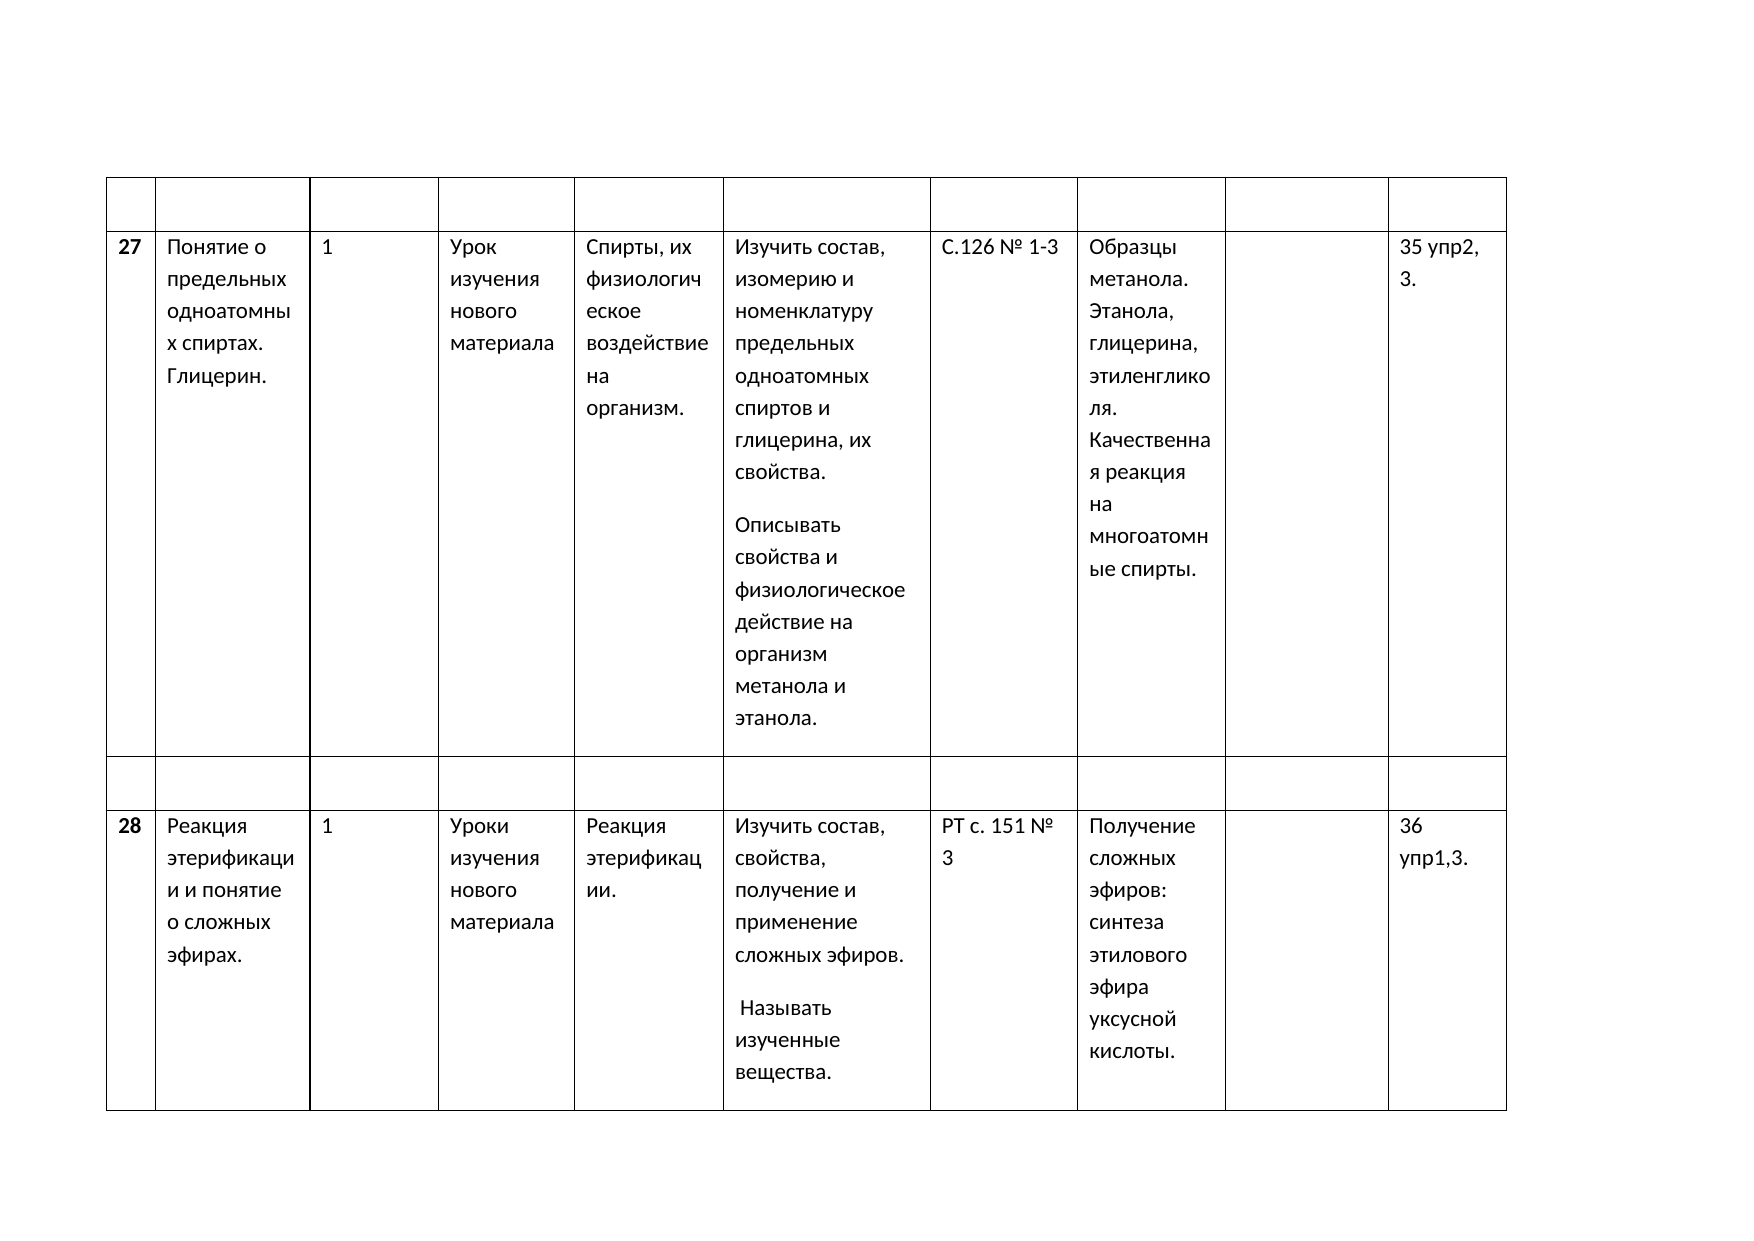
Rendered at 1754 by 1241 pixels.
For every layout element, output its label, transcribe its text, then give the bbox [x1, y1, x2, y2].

table_cell Изучить состав, свойства, получение и применение сложных эфиров. Называть изученные вещества. [724, 811, 930, 1110]
table_cell Урок изучения нового материала [439, 232, 574, 756]
table_cell [575, 178, 723, 231]
table_cell [931, 757, 1077, 810]
table_cell [1389, 757, 1506, 810]
table_cell [439, 178, 574, 231]
table_cell [1226, 178, 1388, 231]
table_cell 28 [107, 811, 155, 1110]
table_cell [311, 757, 438, 810]
table_cell Получение сложных эфиров: синтеза этилового эфира уксусной кислоты. [1078, 811, 1225, 1110]
table_cell 36 упр1,3. [1389, 811, 1506, 1110]
table_cell [724, 757, 930, 810]
table_cell [1226, 232, 1388, 756]
table_cell [1226, 757, 1388, 810]
table_cell 35 упр2, 3. [1389, 232, 1506, 756]
table_cell Реакция этерификации. [575, 811, 723, 1110]
table_cell [439, 757, 574, 810]
table_cell [107, 757, 155, 810]
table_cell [439, 811, 574, 1110]
table_cell [107, 178, 155, 231]
table_cell [156, 757, 309, 810]
table_cell Образцы метанола. Этанола, глицерина, этиленгликоля. Качественная реакция на многоатомные спирты. [1078, 232, 1225, 756]
table_cell Изучить состав, изомерию и номенклатуру предельных одноатомных спиртов и глицерина, их свойства. Описывать свойства и физиологическое действие на организм метанола и этанола. [724, 232, 930, 756]
table_cell [931, 178, 1077, 231]
table_cell Спирты, их физиологическое воздействие на организм. [575, 232, 723, 756]
table_cell [1078, 757, 1225, 810]
table_cell РТ с. 151 № 3 [931, 811, 1077, 1110]
table_cell [1226, 811, 1388, 1110]
table_cell [311, 178, 438, 231]
table_cell 27 [107, 232, 155, 756]
table_cell 1 [311, 811, 438, 1110]
table_cell [156, 178, 309, 231]
table_cell [1078, 178, 1225, 231]
table_cell [1389, 178, 1506, 231]
table_cell Реакция этерификации и понятие о сложных эфирах. [156, 811, 309, 1110]
table_cell [575, 757, 723, 810]
table_cell Понятие о предельных одноатомных спиртах. Глицерин. [156, 232, 309, 756]
table_cell 1 [311, 232, 438, 756]
table_cell С.126 № 1-3 [931, 232, 1077, 756]
table_cell [724, 178, 930, 231]
